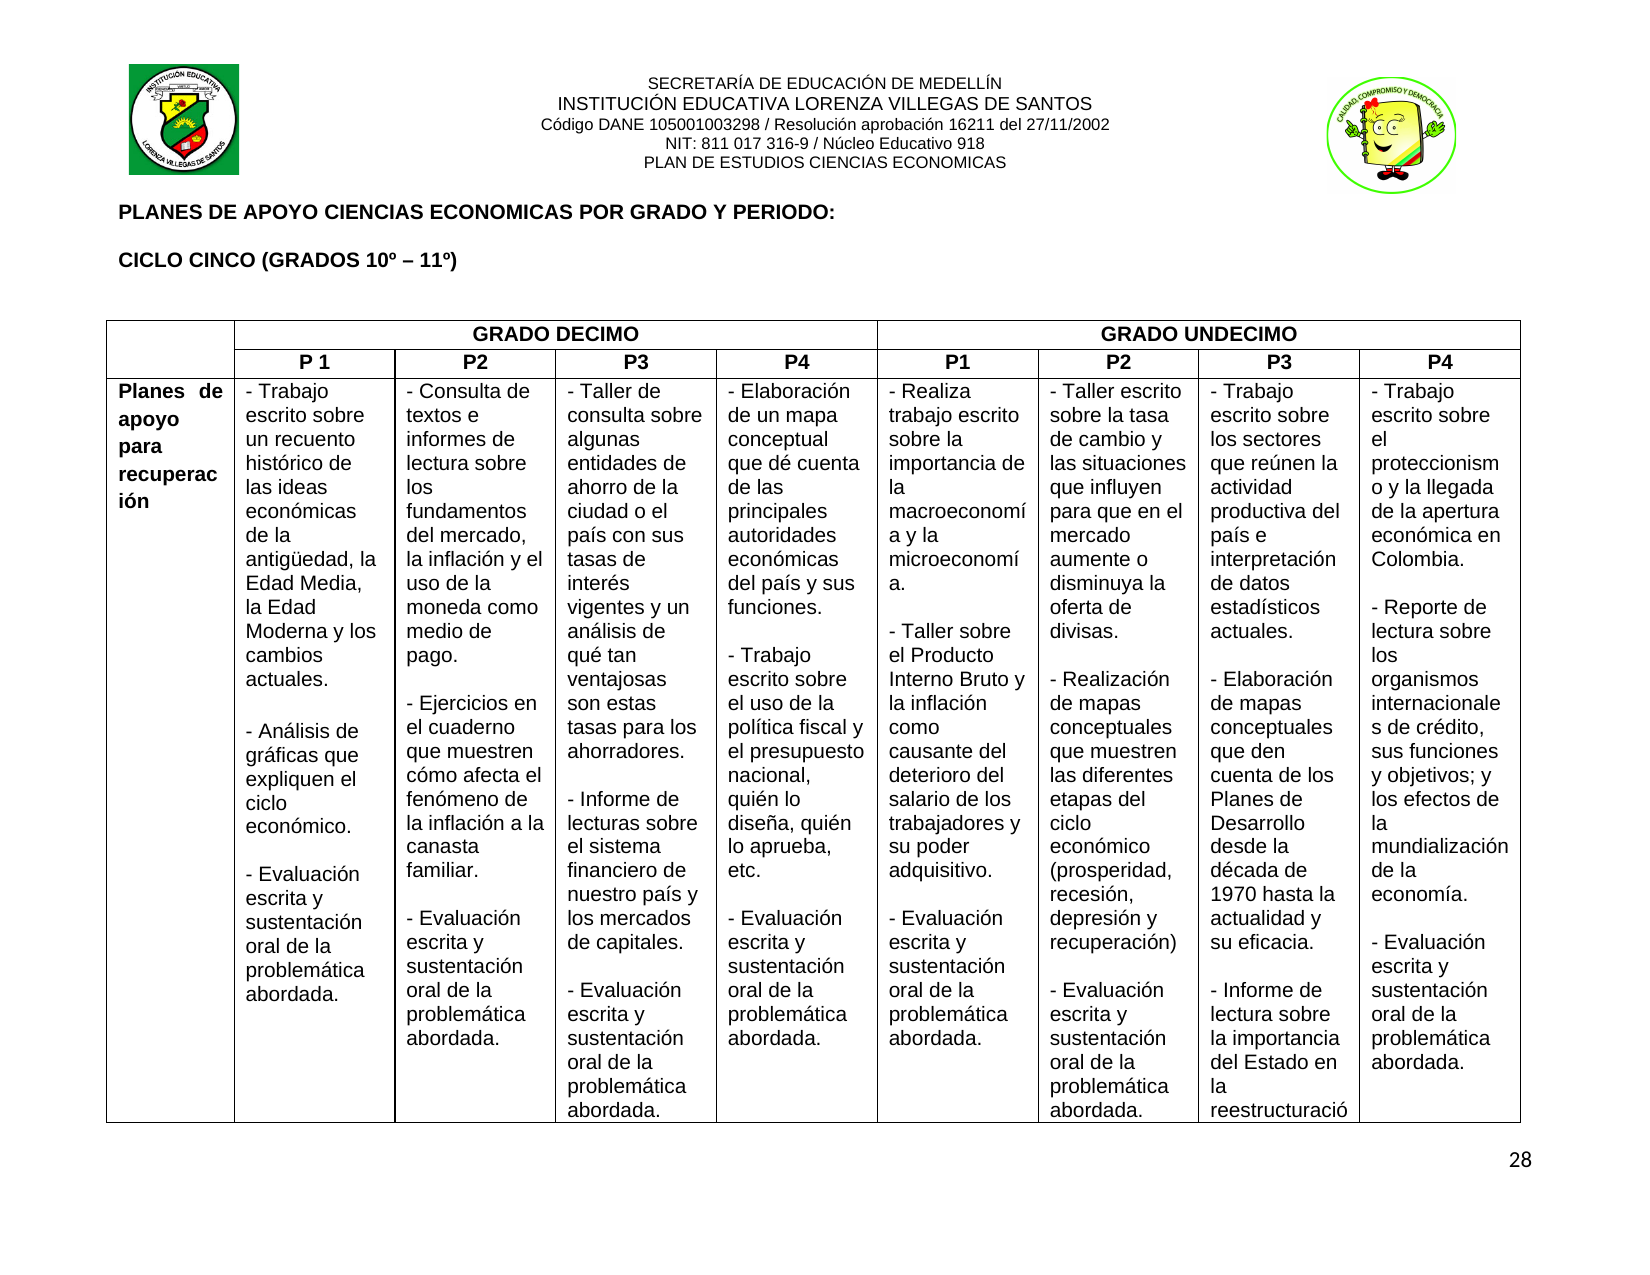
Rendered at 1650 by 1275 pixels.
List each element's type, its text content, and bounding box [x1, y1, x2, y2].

table_cell P2 [1039, 350, 1198, 378]
table_cell Planes de apoyo para recuperación [107, 379, 234, 1122]
table_cell P2 [396, 350, 555, 378]
table_cell P4 [717, 350, 877, 378]
text PLANES DE APOYO CIENCIAS ECONOMICAS POR GRADO Y PERIODO: [118, 200, 1532, 224]
table_header GRADO DECIMO [235, 321, 877, 349]
table_cell P3 [1199, 350, 1359, 378]
table_cell P3 [556, 350, 716, 378]
table_cell P4 [1360, 350, 1520, 378]
picture [1326, 77, 1457, 194]
text CICLO CINCO (GRADOS 10º – 11º) [118, 248, 1532, 272]
table_cell P 1 [235, 350, 394, 378]
table_header GRADO UNDECIMO [878, 321, 1520, 349]
table_header [107, 321, 234, 378]
table_cell P1 [878, 350, 1038, 378]
picture [128, 64, 240, 175]
